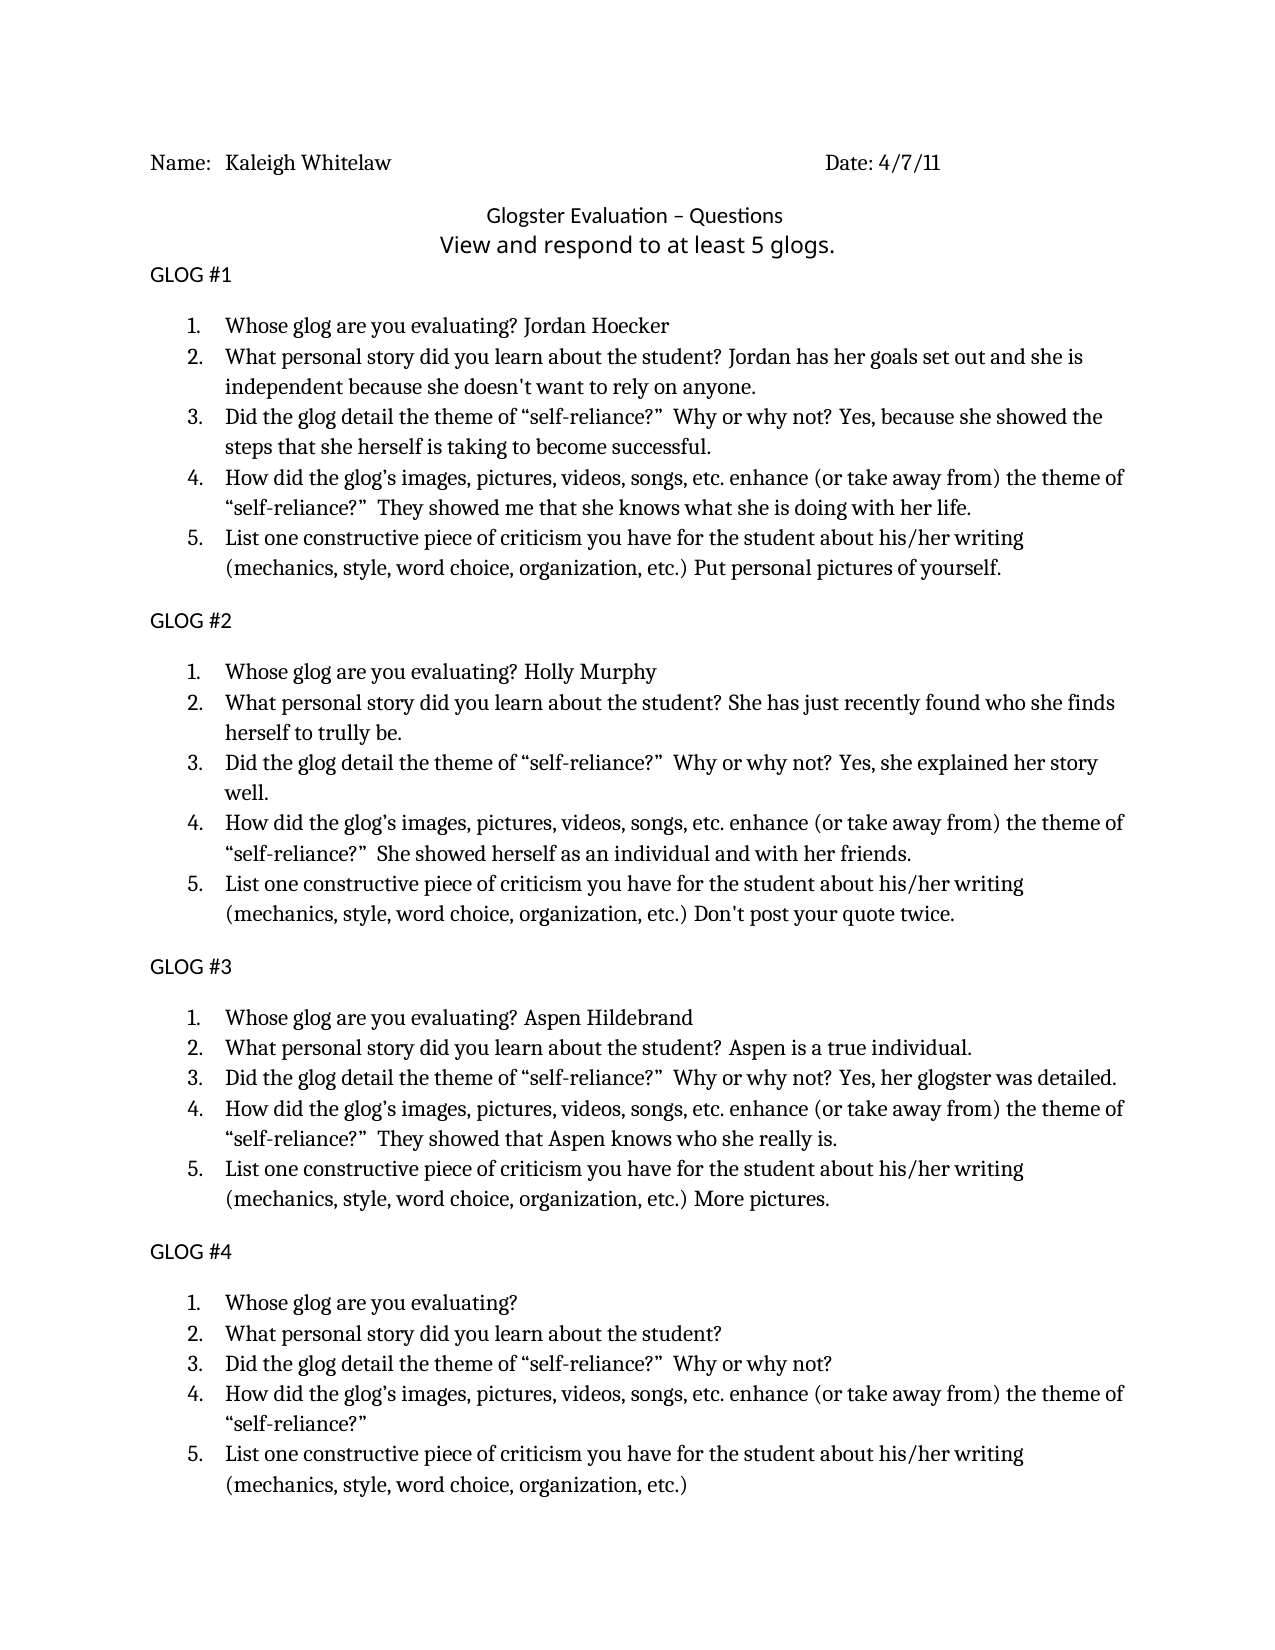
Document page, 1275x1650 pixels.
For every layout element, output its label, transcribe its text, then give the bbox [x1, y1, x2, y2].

text : Kaleigh Whitelaw : 4/7/11 [150, 150, 1125, 176]
list Jordan has her goals set out and she is independent because she doesn't want to rely on anyone. [187, 343, 1125, 400]
list She has just recently found who she finds herself to trully be. [187, 689, 1125, 746]
list They showed that Aspen knows who she really is. [187, 1095, 1125, 1152]
list Yes, she explained her story well. [187, 750, 1125, 806]
list More pictures. [187, 1156, 1125, 1212]
list She showed herself as an individual and with her friends. [187, 810, 1125, 867]
list Yes, because she showed the steps that she herself is taking to become successful. [187, 404, 1125, 461]
list Yes, her glogster was detailed. [187, 1065, 1125, 1092]
list Aspen Hildebrand [187, 1005, 1125, 1031]
list They showed me that she knows what she is doing with her life. [187, 464, 1125, 521]
list Don't post your quote twice. [187, 871, 1125, 927]
list Put personal pictures of yourself. [187, 525, 1125, 581]
list Holly Murphy [187, 659, 1125, 685]
list Jordan Hoecker [187, 313, 1125, 340]
list Aspen is a true individual. [187, 1035, 1125, 1061]
